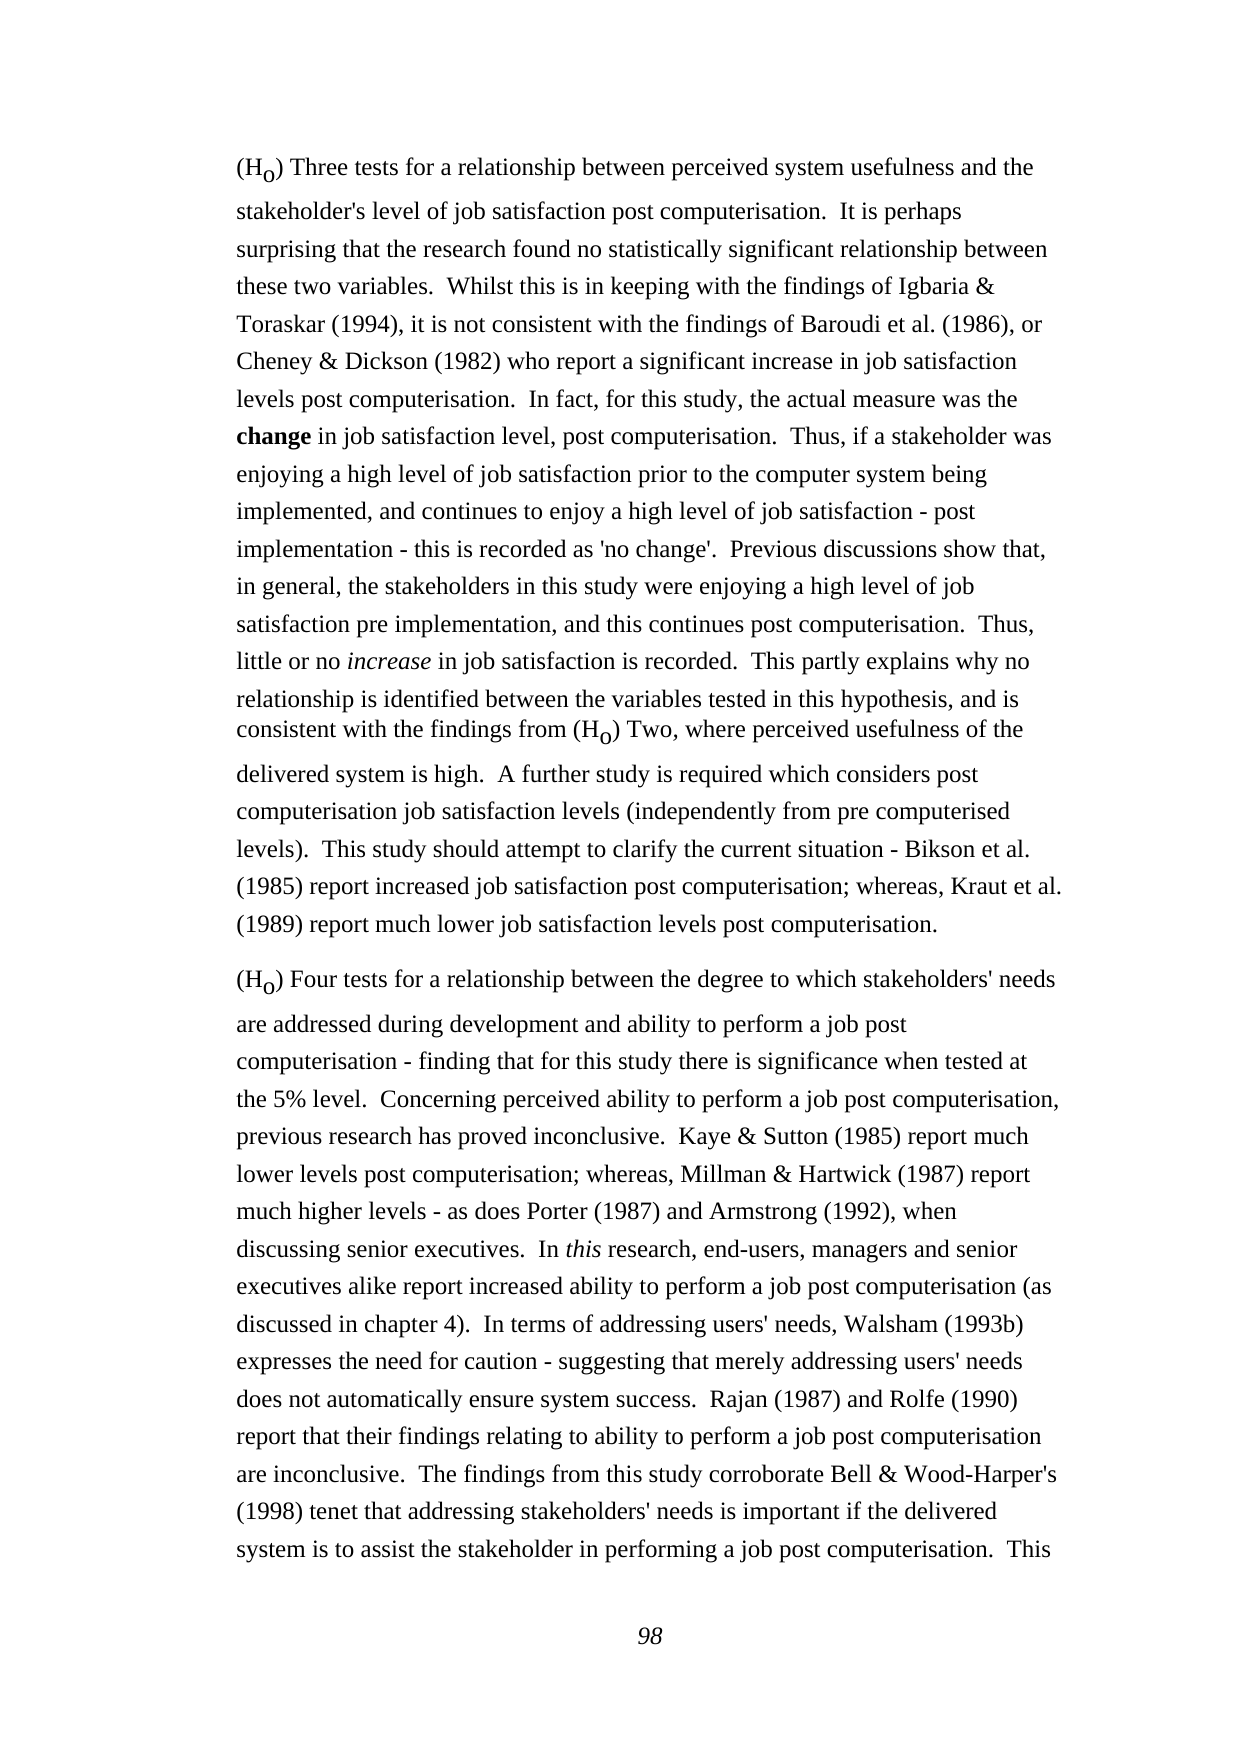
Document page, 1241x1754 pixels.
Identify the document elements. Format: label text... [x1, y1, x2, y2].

text (Ho) Three tests for a relationship between perceived system usefulness and the stakeholder's level of job satisfaction post computerisation. It is perhaps surprising that the research found no statistically significant relationship between these two variables. Whilst this is in keeping with the findings of Igbaria & Toraskar (1994), it is not consistent with the findings of Baroudi et al. (1986), or Cheney & Dickson (1982) who report a significant increase in job satisfaction levels post computerisation. In fact, for this study, the actual measure was the change in job satisfaction level, post computerisation. Thus, if a stakeholder was enjoying a high level of job satisfaction prior to the computer system being implemented, and continues to enjoy a high level of job satisfaction - post implementation - this is recorded as 'no change'. Previous discussions show that, in general, the stakeholders in this study were enjoying a high level of job satisfaction pre implementation, and this continues post computerisation. Thus, little or no increase in job satisfaction is recorded. This partly explains why no relationship is identified between the variables tested in this hypothesis, and is consistent with the findings from (Ho) Two, where perceived usefulness of the delivered system is high. A further study is required which considers post computerisation job satisfaction levels (independently from pre computerised levels). This study should attempt to clarify the current situation - Bikson et al. (1985) report increased job satisfaction post computerisation; whereas, Kraut et al. (1989) report much lower job satisfaction levels post computerisation. [236, 150, 1063, 938]
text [236, 963, 1063, 1563]
